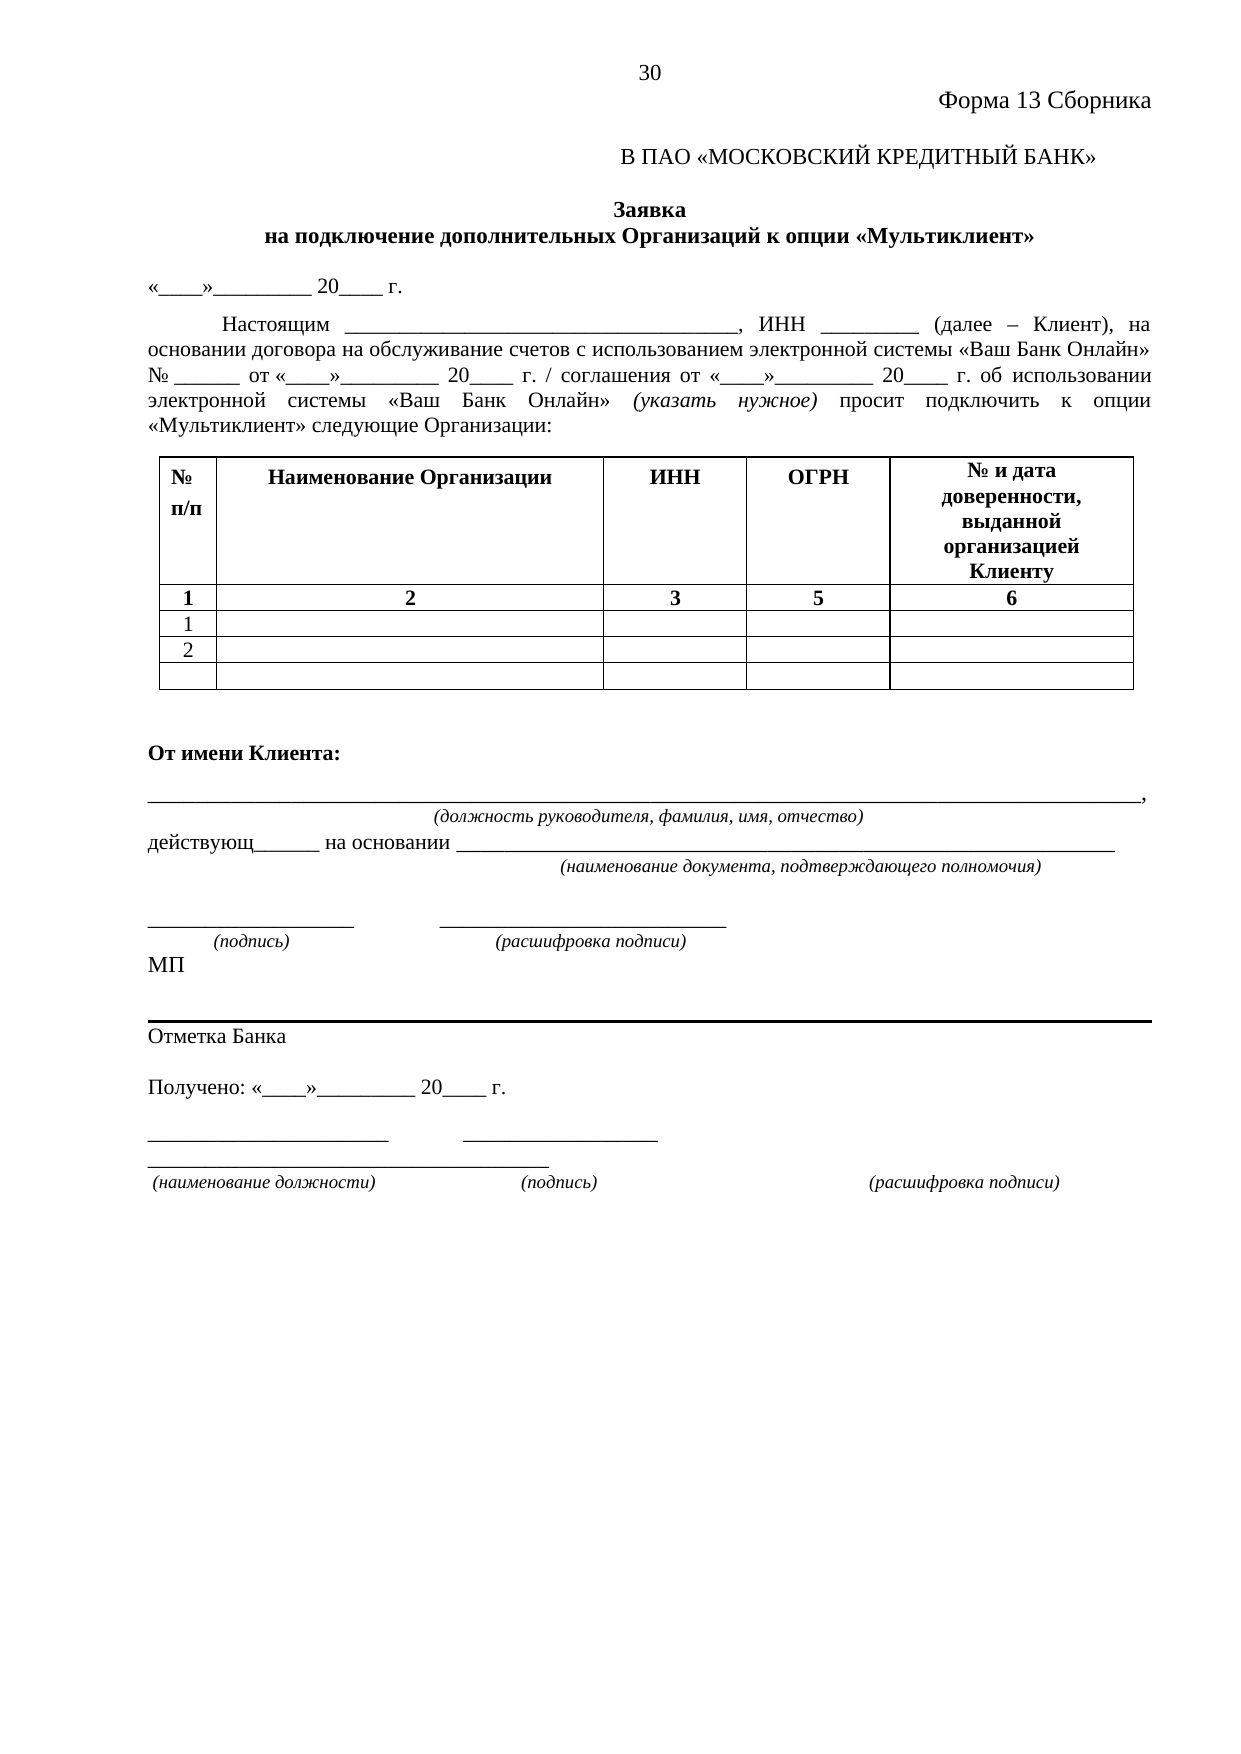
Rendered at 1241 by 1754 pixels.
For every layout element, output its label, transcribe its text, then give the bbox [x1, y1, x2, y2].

table_cell 1 [160, 611, 216, 636]
text В ПАО «МОСКОВСКИЙ КРЕДИТНЫЙ БАНК» [620, 143, 1152, 169]
text __________________ _________________________ [148, 904, 1152, 930]
text Форма 13 Сборника [679, 85, 1152, 114]
table_cell 6 [891, 585, 1133, 610]
text Настоящим ____________________________________, ИНН _________ (далее – Клиент), на основании договора на обслуживание счетов с использованием электронной системы «Ваш Банк Онлайн» № ______ от «____»_________ 20____ г. / соглашения от «____»_________ 20____ г. об использовании электронной системы «Ваш Банк Онлайн» (указать нужное) просит подключить к опции «Мультиклиент» следующие Организации: [148, 311, 1152, 437]
text (подпись) (расшифровка подписи) [148, 930, 1152, 952]
table_cell [891, 637, 1133, 662]
table_cell [604, 611, 746, 636]
table_cell 1 [160, 585, 216, 610]
table_cell [217, 663, 603, 688]
table_cell [160, 663, 216, 688]
table_header № п/п [160, 458, 216, 583]
text Заявка [148, 196, 1152, 222]
text Получено: «____»_________ 20____ г. [148, 1074, 1152, 1099]
table_cell [217, 637, 603, 662]
table_cell 2 [217, 585, 603, 610]
table_cell [747, 611, 889, 636]
text на подключение дополнительных Организаций к опции «Мультиклиент» [148, 222, 1152, 248]
text ___________________________________________________________________________________, [148, 778, 1152, 805]
text Отметка Банка [148, 1023, 1152, 1048]
table_cell 2 [160, 637, 216, 662]
table_header № и дата доверенности, выданной организацией Клиенту [891, 458, 1133, 583]
text (наименование документа, подтверждающего полномочия) [148, 854, 1152, 876]
text МП [148, 952, 1152, 978]
table_cell [604, 663, 746, 688]
table_cell 5 [747, 585, 889, 610]
text (наименование должности) (подпись) (расшифровка подписи) [148, 1171, 1152, 1192]
table_cell [891, 611, 1133, 636]
table_cell [747, 637, 889, 662]
text От имени Клиента: [148, 740, 1152, 765]
table_header Наименование Организации [217, 458, 603, 583]
table_cell [217, 611, 603, 636]
table_header ИНН [604, 458, 746, 583]
text _____________________ _________________ ___________________________________ [148, 1118, 1152, 1171]
text (должность руководителя, фамилия, имя, отчество) [148, 805, 1152, 827]
text «____»_________ 20____ г. [148, 273, 1152, 299]
table_header ОГРН [747, 458, 889, 583]
table_cell 3 [604, 585, 746, 610]
table_cell [891, 663, 1133, 688]
text действующ______ на основании _______________________________________________________ [148, 827, 1152, 854]
table_cell [604, 637, 746, 662]
table_cell [747, 663, 889, 688]
